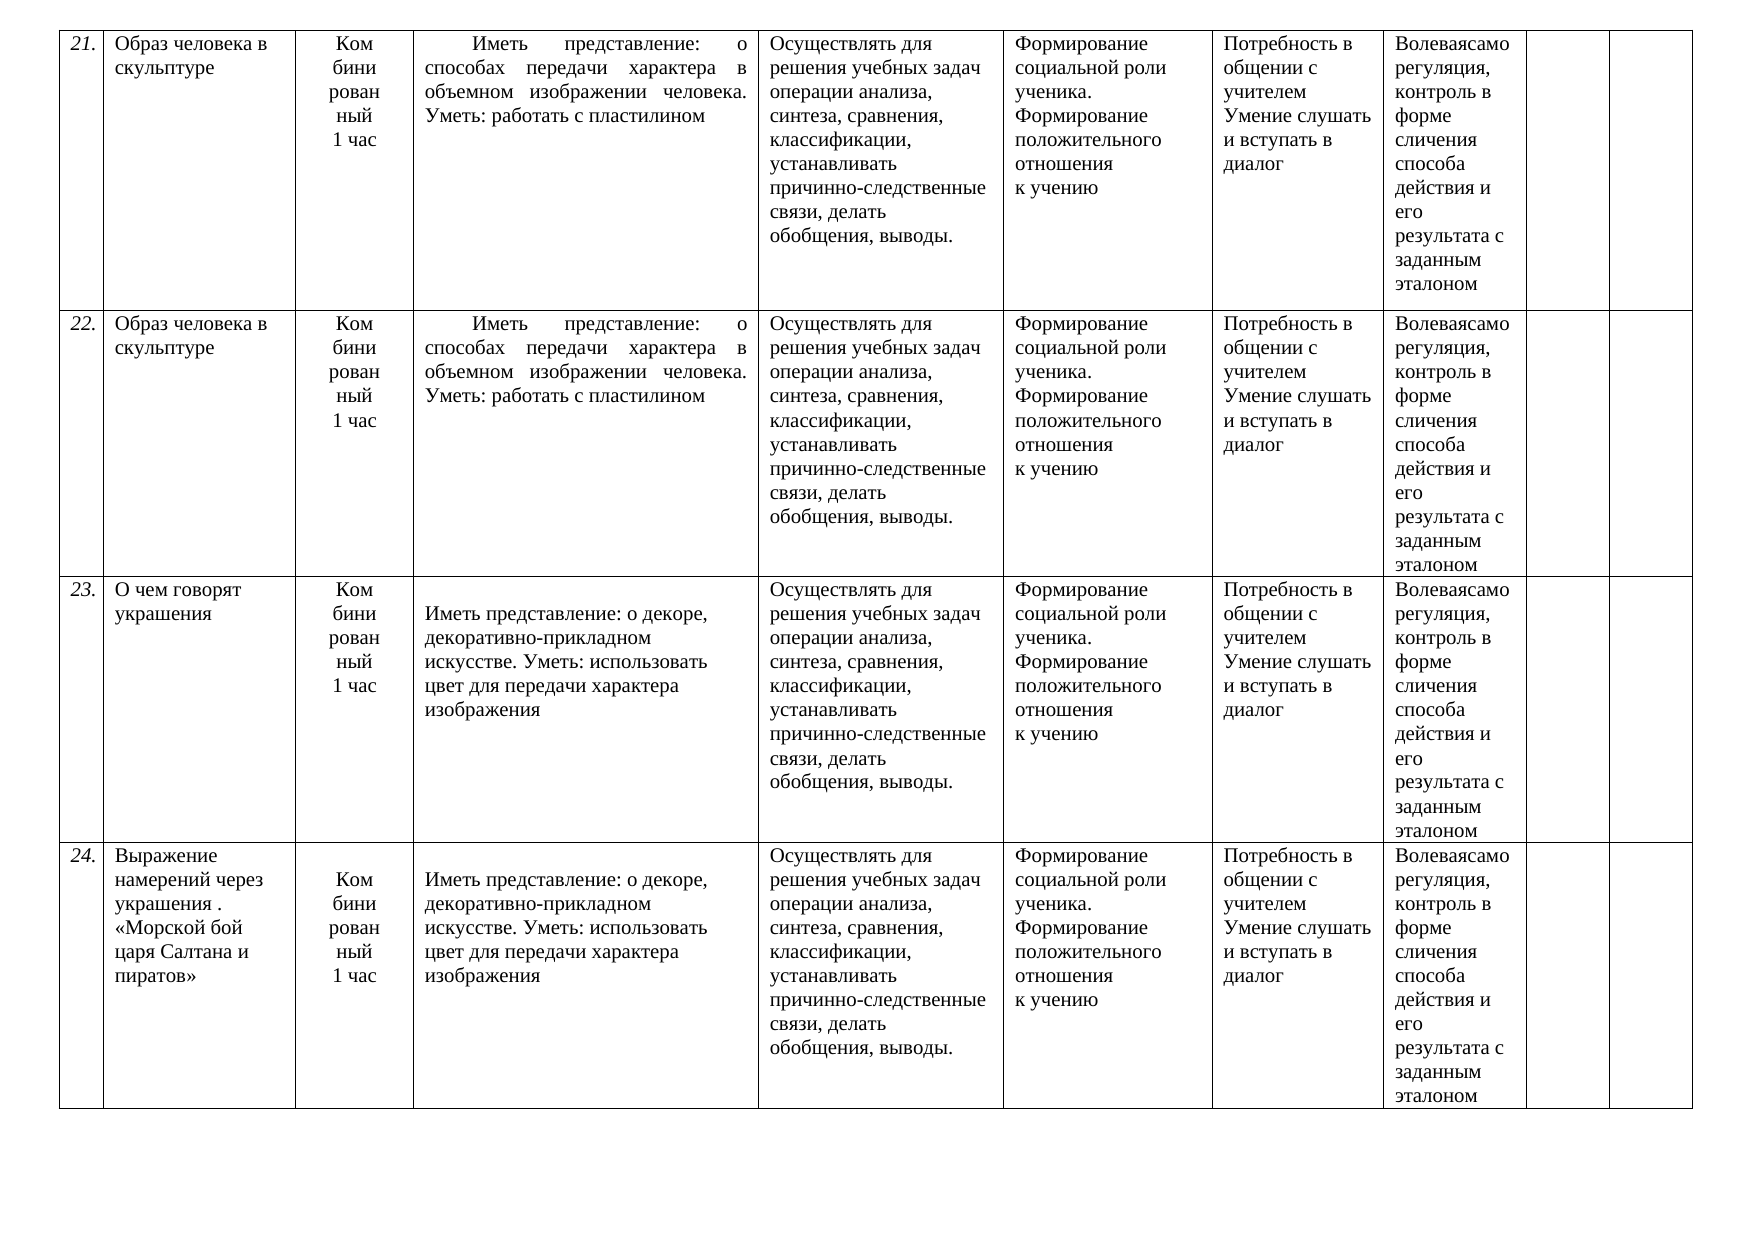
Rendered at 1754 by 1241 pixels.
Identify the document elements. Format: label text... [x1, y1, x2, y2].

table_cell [759, 843, 1003, 1107]
table_cell [1527, 311, 1609, 576]
table_cell Формирование социальной роли ученика. Формирование положительного отношения к учению [1004, 577, 1212, 842]
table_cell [1004, 843, 1212, 1107]
table_cell Волеваясаморегуляция, контроль в форме сличения способа действия и его результата с заданным эталоном [1384, 577, 1526, 842]
table_cell Ком бини рован ный 1 час [296, 577, 413, 842]
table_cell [414, 843, 758, 1107]
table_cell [1213, 843, 1383, 1107]
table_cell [1384, 843, 1526, 1107]
table_cell [1610, 843, 1692, 1107]
table_cell [60, 577, 103, 842]
table_cell Волеваясаморегуляция, контроль в форме сличения способа действия и его результата с заданным эталоном [1384, 311, 1526, 576]
table_cell [60, 843, 103, 1107]
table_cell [1004, 31, 1212, 310]
table_cell Образ человека в скульптуре [104, 311, 295, 576]
table_cell Ком бини рован ный 1 час [296, 311, 413, 576]
table_cell [1527, 31, 1609, 310]
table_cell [296, 843, 413, 1107]
table_cell Потребность в общении с учителем Умение слушать и вступать в диалог [1213, 577, 1383, 842]
table_cell [1527, 577, 1609, 842]
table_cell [296, 31, 413, 310]
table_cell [104, 31, 295, 310]
table_cell Формирование социальной роли ученика. Формирование положительного отношения к учению [1004, 311, 1212, 576]
table_cell Выражение намерений через украшения . «Морской бой царя Салтана и пиратов» [104, 843, 295, 1107]
table_cell [1527, 843, 1609, 1107]
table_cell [1384, 31, 1526, 310]
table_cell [414, 31, 758, 310]
table_cell О чем говорят украшения [104, 577, 295, 842]
table_cell [60, 311, 103, 576]
table_cell [60, 31, 103, 310]
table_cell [759, 31, 1003, 310]
table_cell Потребность в общении с учителем Умение слушать и вступать в диалог [1213, 311, 1383, 576]
table_cell [1610, 577, 1692, 842]
table_cell Иметь представление: о способах передачи характера в объемном изображении человека. Уметь: работать с пластилином [414, 311, 758, 576]
table_cell Иметь представление: о декоре, декоративно-прикладном искусстве. Уметь: использовать цвет для передачи характера изображения [414, 577, 758, 842]
table_cell [1610, 31, 1692, 310]
table_cell [1610, 311, 1692, 576]
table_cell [1213, 31, 1383, 310]
